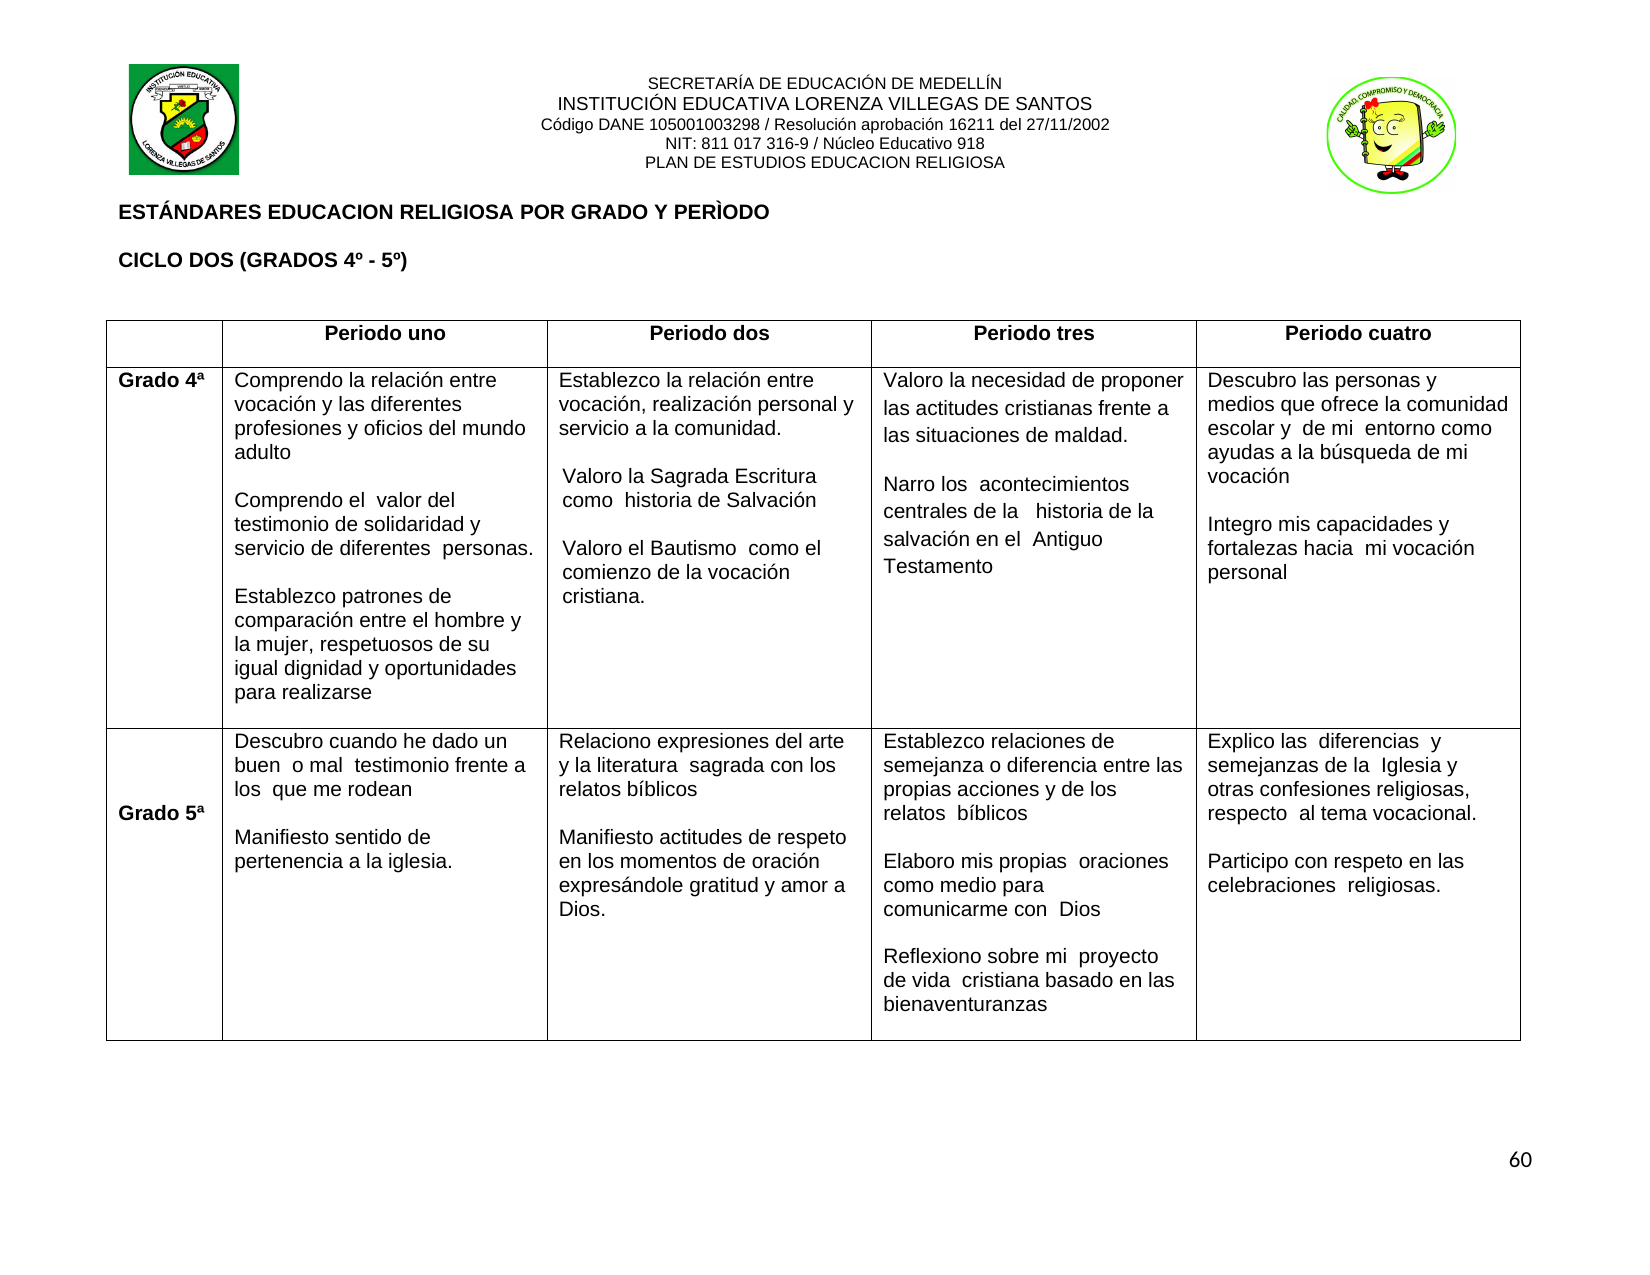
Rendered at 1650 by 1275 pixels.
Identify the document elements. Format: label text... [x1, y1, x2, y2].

table_header Periodo uno [223, 321, 547, 367]
picture [128, 64, 240, 175]
table_header Periodo tres [872, 321, 1196, 367]
table_cell Valoro la necesidad de proponer las actitudes cristianas frente a las situaciones de maldad. Narro los acontecimientos centrales de la historia de la salvación en el Antiguo Testamento [872, 368, 1196, 728]
table_header Periodo dos [548, 321, 871, 367]
table_cell Descubro las personas y medios que ofrece la comunidad escolar y de mi entorno como ayudas a la búsqueda de mi vocación Integro mis capacidades y fortalezas hacia mi vocación personal [1197, 368, 1520, 728]
picture [1326, 77, 1457, 194]
table_header Periodo cuatro [1197, 321, 1520, 367]
table_cell Explico las diferencias y semejanzas de la Iglesia y otras confesiones religiosas, respecto al tema vocacional. Participo con respeto en las celebraciones religiosas. [1197, 729, 1520, 1040]
table_cell Comprendo la relación entre vocación y las diferentes profesiones y oficios del mundo adulto Comprendo el valor del testimonio de solidaridad y servicio de diferentes personas. Establezco patrones de comparación entre el hombre y la mujer, respetuosos de su igual dignidad y oportunidades para realizarse [223, 368, 547, 728]
table_cell Relaciono expresiones del arte y la literatura sagrada con los relatos bíblicos Manifiesto actitudes de respeto en los momentos de oración expresándole gratitud y amor a Dios. [548, 729, 871, 1040]
table_cell Descubro cuando he dado un buen o mal testimonio frente a los que me rodean Manifiesto sentido de pertenencia a la iglesia. [223, 729, 547, 1040]
text ESTÁNDARES EDUCACION RELIGIOSA POR GRADO Y PERÌODO [118, 200, 1532, 224]
table_header [107, 321, 222, 367]
table_cell Establezco relaciones de semejanza o diferencia entre las propias acciones y de los relatos bíblicos Elaboro mis propias oraciones como medio para comunicarme con Dios Reflexiono sobre mi proyecto de vida cristiana basado en las bienaventuranzas [872, 729, 1196, 1040]
table_cell Grado 5ª [107, 729, 222, 1040]
text CICLO DOS (GRADOS 4º - 5º) [118, 248, 1532, 272]
table_cell Establezco la relación entre vocación, realización personal y servicio a la comunidad. Valoro la Sagrada Escritura como historia de Salvación Valoro el Bautismo como el comienzo de la vocación cristiana. [548, 368, 871, 728]
table_cell Grado 4ª [107, 368, 222, 728]
